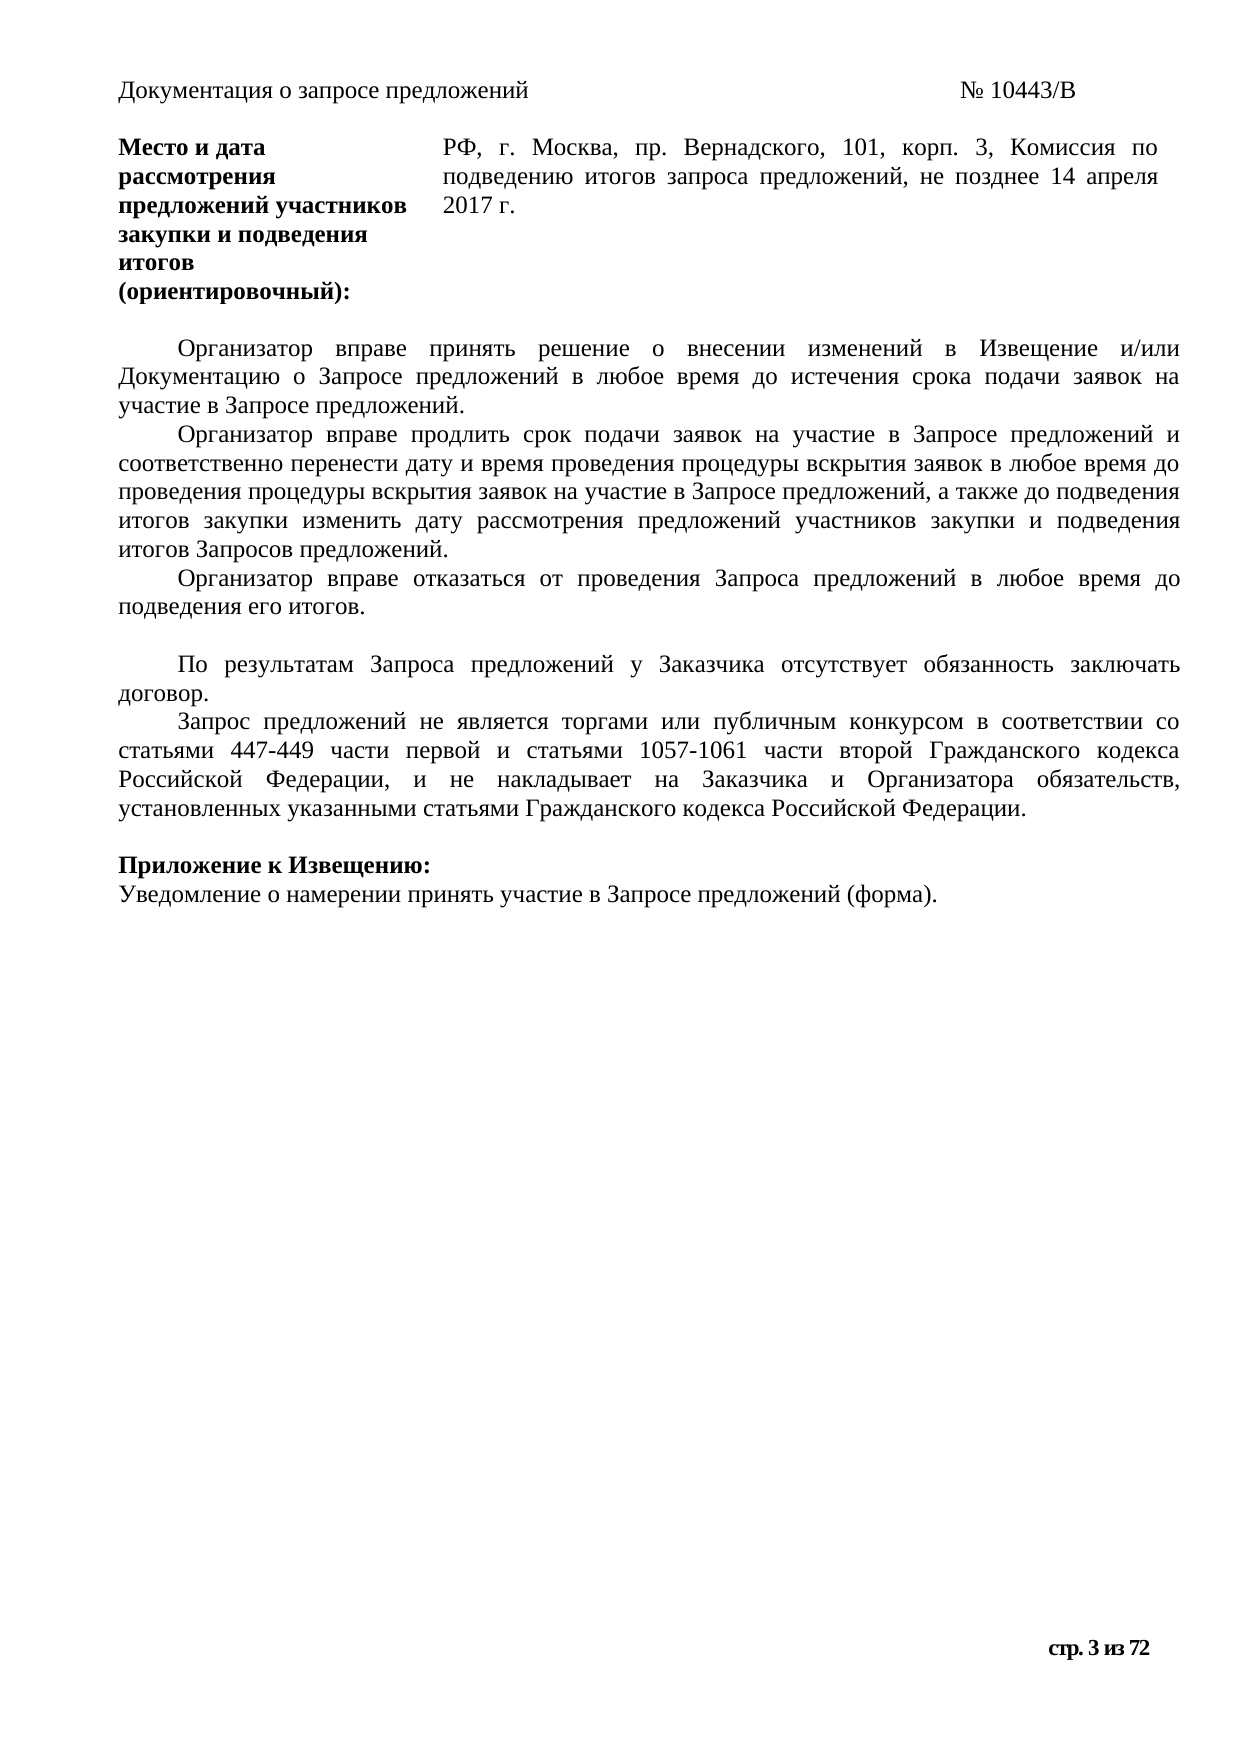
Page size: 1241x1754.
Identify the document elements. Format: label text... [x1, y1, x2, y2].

text Организатор вправе принять решение о внесении изменений в Извещение и/или Документацию о Запросе предложений в любое время до истечения срока подачи заявок на участие в Запросе предложений. [118, 333, 1181, 419]
text Запрос предложений не является торгами или публичным конкурсом в соответствии со статьями 447-449 части первой и статьями 1057-1061 части второй Гражданского кодекса Российской Федерации, и не накладывает на Заказчика и Организатора обязательств, установленных указанными статьями Гражданского кодекса Российской Федерации. [118, 706, 1181, 821]
text Организатор вправе отказаться от проведения Запроса предложений в любое время до подведения его итогов. [118, 563, 1181, 620]
text Организатор вправе продлить срок подачи заявок на участие в Запросе предложений и соответственно перенести дату и время проведения процедуры вскрытия заявок в любое время до проведения процедуры вскрытия заявок на участие в Запросе предложений, а также до подведения итогов закупки изменить дату рассмотрения предложений участников закупки и подведения итогов Запросов предложений. [118, 419, 1181, 563]
text Уведомление о намерении принять участие в Запросе предложений (форма). [118, 879, 1181, 908]
text Приложение к Извещению: [118, 850, 1181, 879]
text По результатам Запроса предложений у Заказчика отсутствует обязанность заключать договор. [118, 649, 1181, 706]
table_cell РФ, г. Москва, пр. Вернадского, 101, корп. 3, Комиссия по подведению итогов запроса предложений, не позднее 14 апреля 2017 г. [431, 133, 1170, 304]
table_cell Место и дата рассмотрения предложений участников закупки и подведения итогов (ориентировочный): [107, 133, 431, 304]
